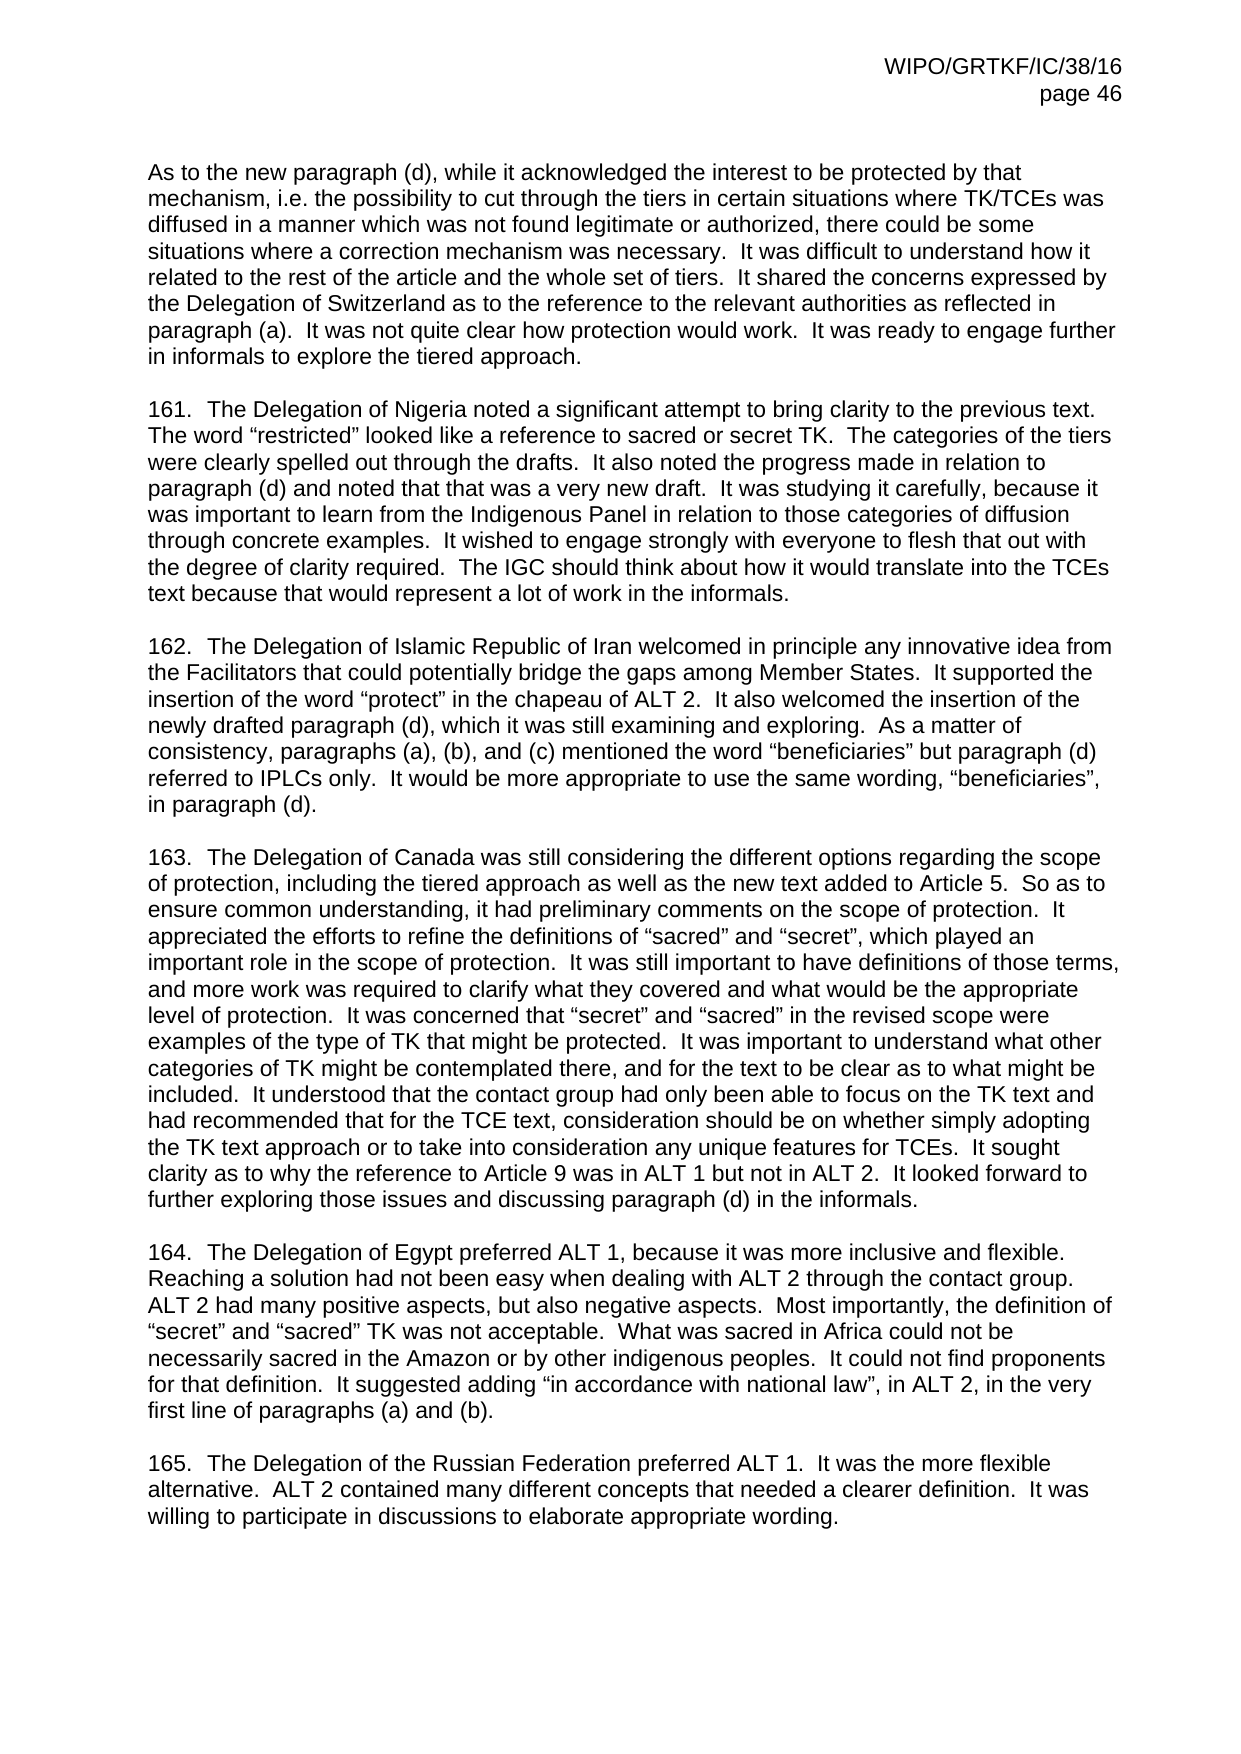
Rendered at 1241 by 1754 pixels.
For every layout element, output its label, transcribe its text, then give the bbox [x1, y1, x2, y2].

list The Delegation of Egypt preferred ALT 1, because it was more inclusive and flexible. Reaching a solution had not been easy when dealing with ALT 2 through the contact group. ALT 2 had many positive aspects, but also negative aspects. Most importantly, the definition of “secret” and “sacred” TK was not acceptable. What was sacred in Africa could not be necessarily sacred in the Amazon or by other indigenous peoples. It could not find proponents for that definition. It suggested adding “in accordance with national law”, in ALT 2, in the very first line of paragraphs (a) and (b). [148, 1239, 1122, 1423]
list The Delegation of Canada was still considering the different options regarding the scope of protection, including the tiered approach as well as the new text added to Article 5. So as to ensure common understanding, it had preliminary comments on the scope of protection. It appreciated the efforts to refine the definitions of “sacred” and “secret”, which played an important role in the scope of protection. It was still important to have definitions of those terms, and more work was required to clarify what they covered and what would be the appropriate level of protection. It was concerned that “secret” and “sacred” in the revised scope were examples of the type of TK that might be protected. It was important to understand what other categories of TK might be contemplated there, and for the text to be clear as to what might be included. It understood that the contact group had only been able to focus on the TK text and had recommended that for the TCE text, consideration should be on whether simply adopting the TK text approach or to take into consideration any unique features for TCEs. It sought clarity as to why the reference to Article 9 was in ALT 1 but not in ALT 2. It looked forward to further exploring those issues and discussing paragraph (d) in the informals. [148, 844, 1122, 1213]
list The Delegation of Nigeria noted a significant attempt to bring clarity to the previous text. The word “restricted” looked like a reference to sacred or secret TK. The categories of the tiers were clearly spelled out through the drafts. It also noted the progress made in relation to paragraph (d) and noted that that was a very new draft. It was studying it carefully, because it was important to learn from the Indigenous Panel in relation to those categories of diffusion through concrete examples. It wished to engage strongly with everyone to flesh that out with the degree of clarity required. The IGC should think about how it would translate into the TCEs text because that would represent a lot of work in the informals. [148, 396, 1122, 607]
list The Delegation of Islamic Republic of Iran welcomed in principle any innovative idea from the Facilitators that could potentially bridge the gaps among Member States. It supported the insertion of the word “protect” in the chapeau of ALT 2. It also welcomed the insertion of the newly drafted paragraph (d), which it was still examining and exploring. As a matter of consistency, paragraphs (a), (b), and (c) mentioned the word “beneficiaries” but paragraph (d) referred to IPLCs only. It would be more appropriate to use the same wording, “beneficiaries”, in paragraph (d). [148, 633, 1122, 817]
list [148, 158, 1122, 369]
list The Delegation of the Russian Federation preferred ALT 1. It was the more flexible alternative. ALT 2 contained many different concepts that needed a clearer definition. It was willing to participate in discussions to elaborate appropriate wording. [148, 1450, 1122, 1529]
